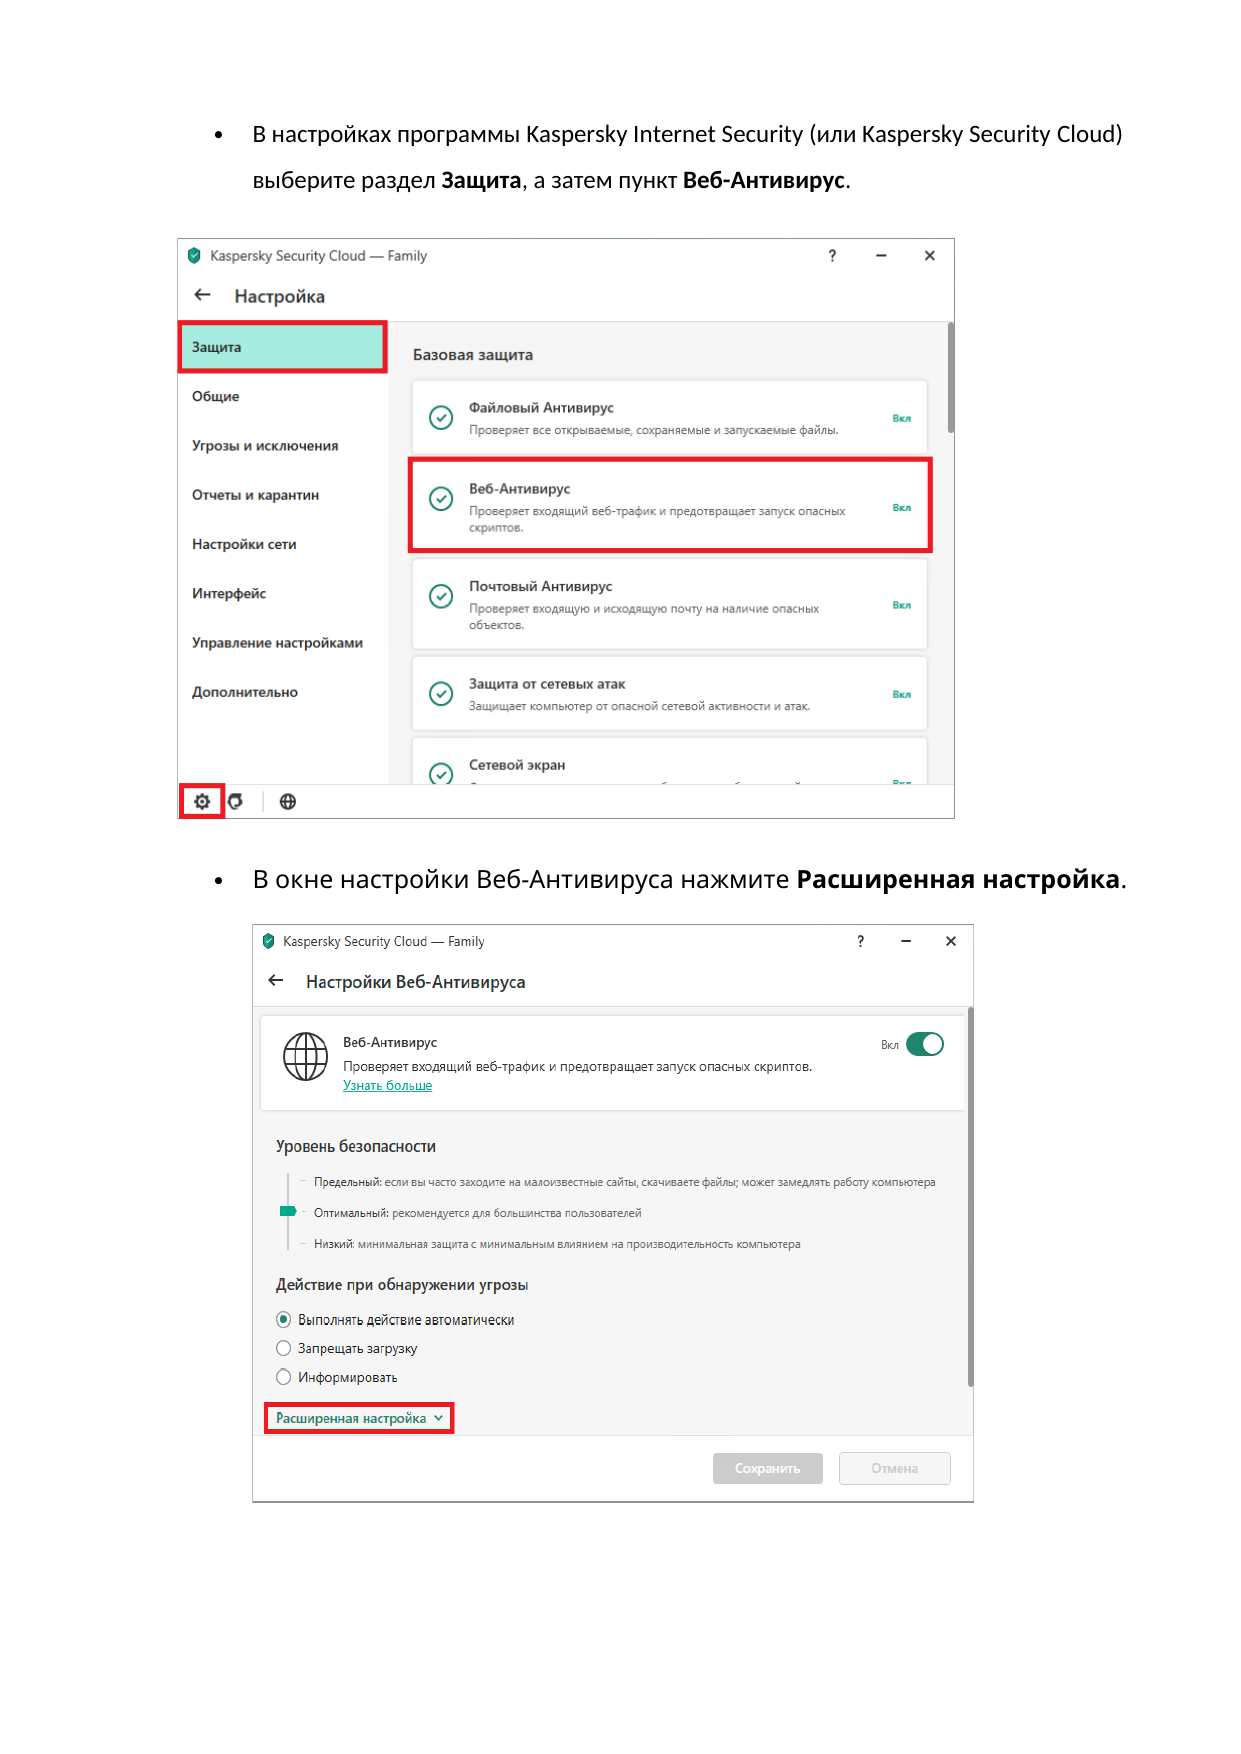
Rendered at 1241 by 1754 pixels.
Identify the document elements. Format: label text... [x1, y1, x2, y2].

list В настройках программы Kaspersky Internet Security (или Kaspersky Security Cloud) выберите раздел Защита, а затем пункт Веб-Антивирус. [215, 118, 1152, 194]
picture [177, 238, 955, 819]
list В окне настройки Веб-Антивируса нажмите Расширенная настройка. [215, 861, 1152, 896]
picture [252, 924, 974, 1503]
